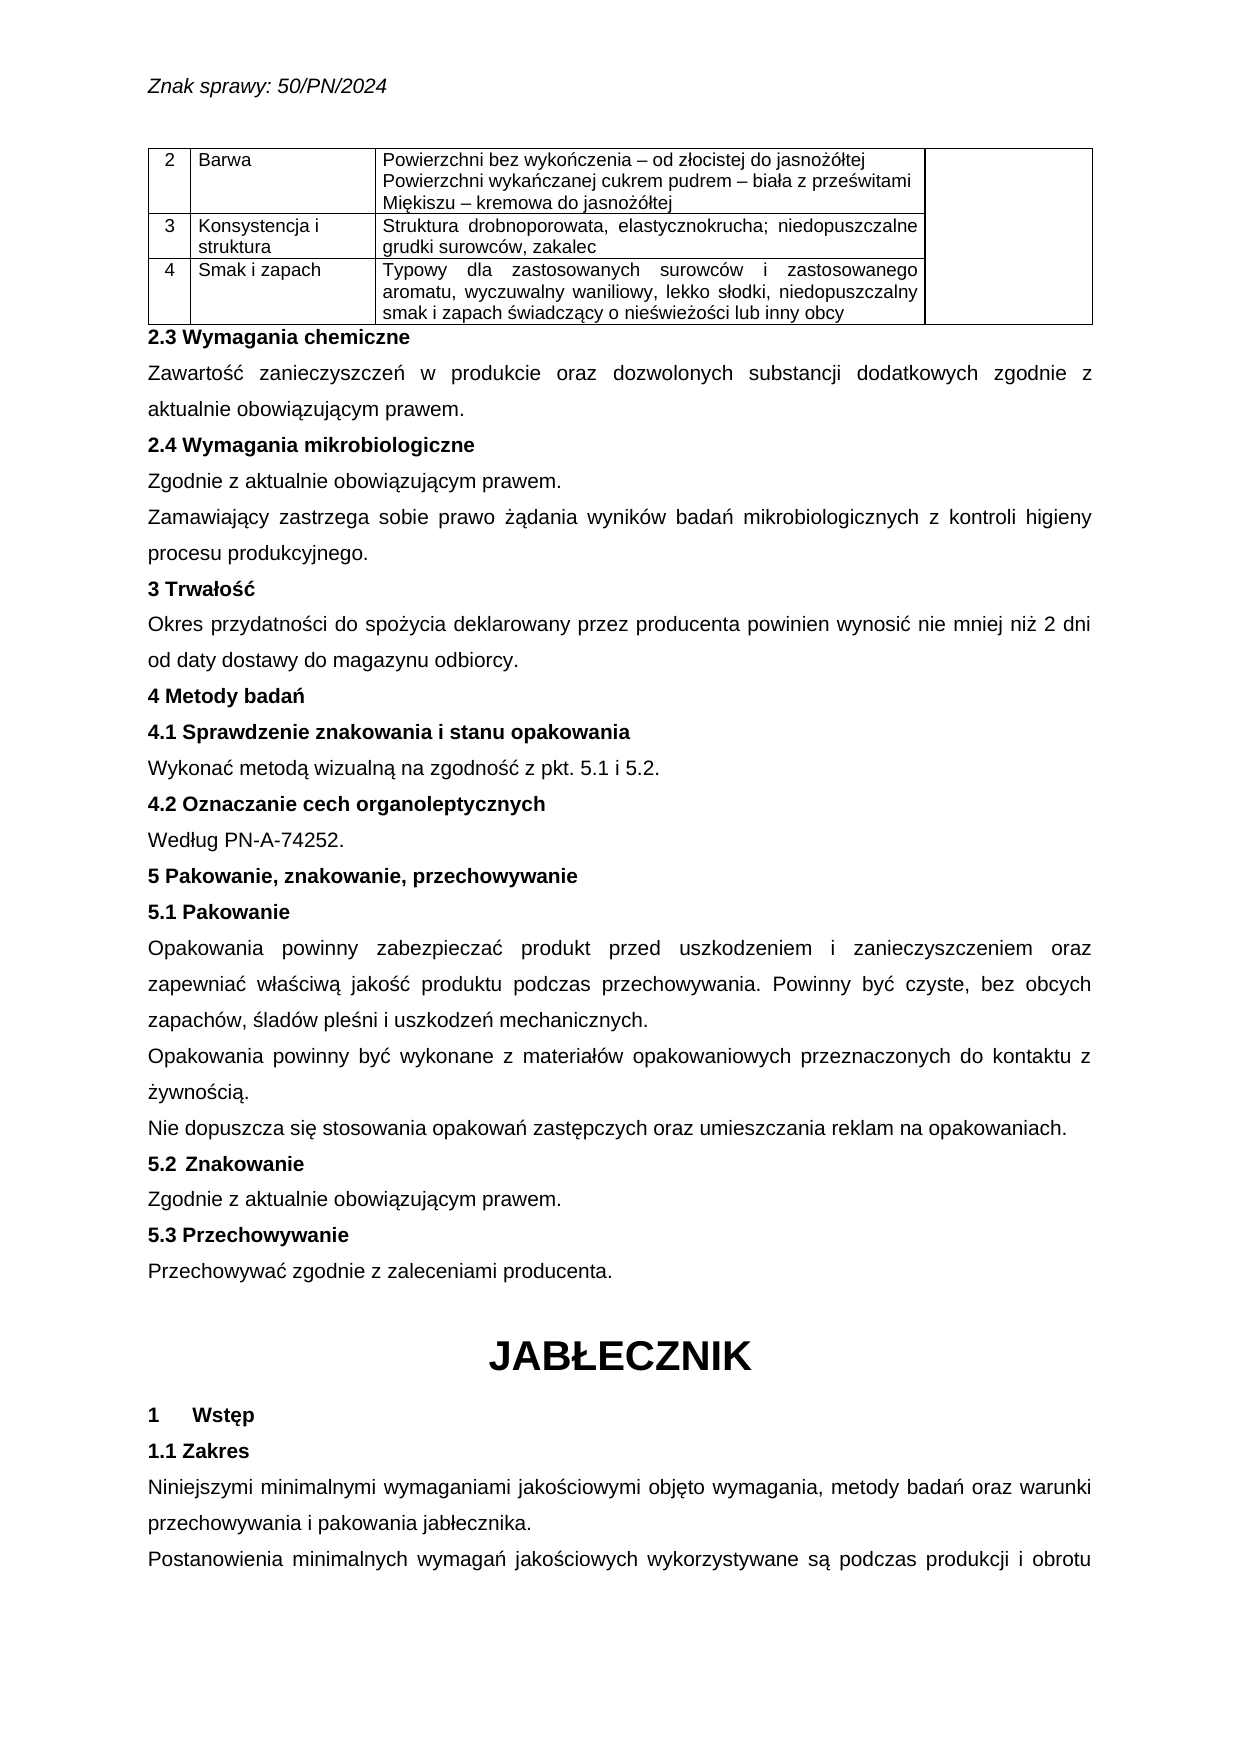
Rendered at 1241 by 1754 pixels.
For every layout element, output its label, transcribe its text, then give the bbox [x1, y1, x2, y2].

text 1.1 Zakres [148, 1439, 1093, 1463]
text 4.2 Oznaczanie cech organoleptycznych [148, 792, 1093, 816]
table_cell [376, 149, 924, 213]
text Okres przydatności do spożycia deklarowany przez producenta powinien wynosić nie mniej niż 2 dni od daty dostawy do magazynu odbiorcy. [148, 612, 1093, 672]
text jabłecznik [148, 1331, 1093, 1379]
text Wykonać metodą wizualną na zgodność z pkt. 5.1 i 5.2. [148, 756, 1093, 780]
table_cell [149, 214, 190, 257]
text 5.1 Pakowanie [148, 900, 1093, 924]
text Według PN-A-74252. [148, 828, 1093, 852]
text Zgodnie z aktualnie obowiązującym prawem. [148, 1187, 1093, 1211]
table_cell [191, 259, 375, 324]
text Zawartość zanieczyszczeń w produkcie oraz dozwolonych substancji dodatkowych zgodnie z aktualnie obowiązującym prawem. [148, 361, 1093, 421]
text Niniejszymi minimalnymi wymaganiami jakościowymi objęto wymagania, metody badań oraz warunki przechowywania i pakowania jabłecznika. [148, 1475, 1093, 1535]
text 4.1 Sprawdzenie znakowania i stanu opakowania [148, 720, 1093, 744]
text 3 Trwałość [148, 576, 1093, 600]
text Nie dopuszcza się stosowania opakowań zastępczych oraz umieszczania reklam na opakowaniach. [148, 1115, 1093, 1139]
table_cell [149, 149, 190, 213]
text 4 Metody badań [148, 684, 1093, 708]
text Przechowywać zgodnie z zaleceniami producenta. [148, 1259, 1093, 1283]
text 2.3 Wymagania chemiczne [148, 325, 1093, 349]
text Opakowania powinny być wykonane z materiałów opakowaniowych przeznaczonych do kontaktu z żywnością. [148, 1043, 1093, 1103]
text 2.4 Wymagania mikrobiologiczne [148, 433, 1093, 457]
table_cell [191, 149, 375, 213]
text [148, 1547, 1093, 1571]
text 5.3 Przechowywanie [148, 1223, 1093, 1247]
list Znakowanie [148, 1151, 1093, 1175]
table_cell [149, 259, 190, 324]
text Zgodnie z aktualnie obowiązującym prawem. [148, 468, 1093, 492]
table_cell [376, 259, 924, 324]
text Zamawiający zastrzega sobie prawo żądania wyników badań mikrobiologicznych z kontroli higieny procesu produkcyjnego. [148, 504, 1093, 564]
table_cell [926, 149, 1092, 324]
text 5 Pakowanie, znakowanie, przechowywanie [148, 864, 1093, 888]
list Wstęp [148, 1403, 1093, 1427]
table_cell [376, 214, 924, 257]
text Opakowania powinny zabezpieczać produkt przed uszkodzeniem i zanieczyszczeniem oraz zapewniać właściwą jakość produktu podczas przechowywania. Powinny być czyste, bez obcych zapachów, śladów pleśni i uszkodzeń mechanicznych. [148, 936, 1093, 1032]
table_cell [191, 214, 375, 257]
